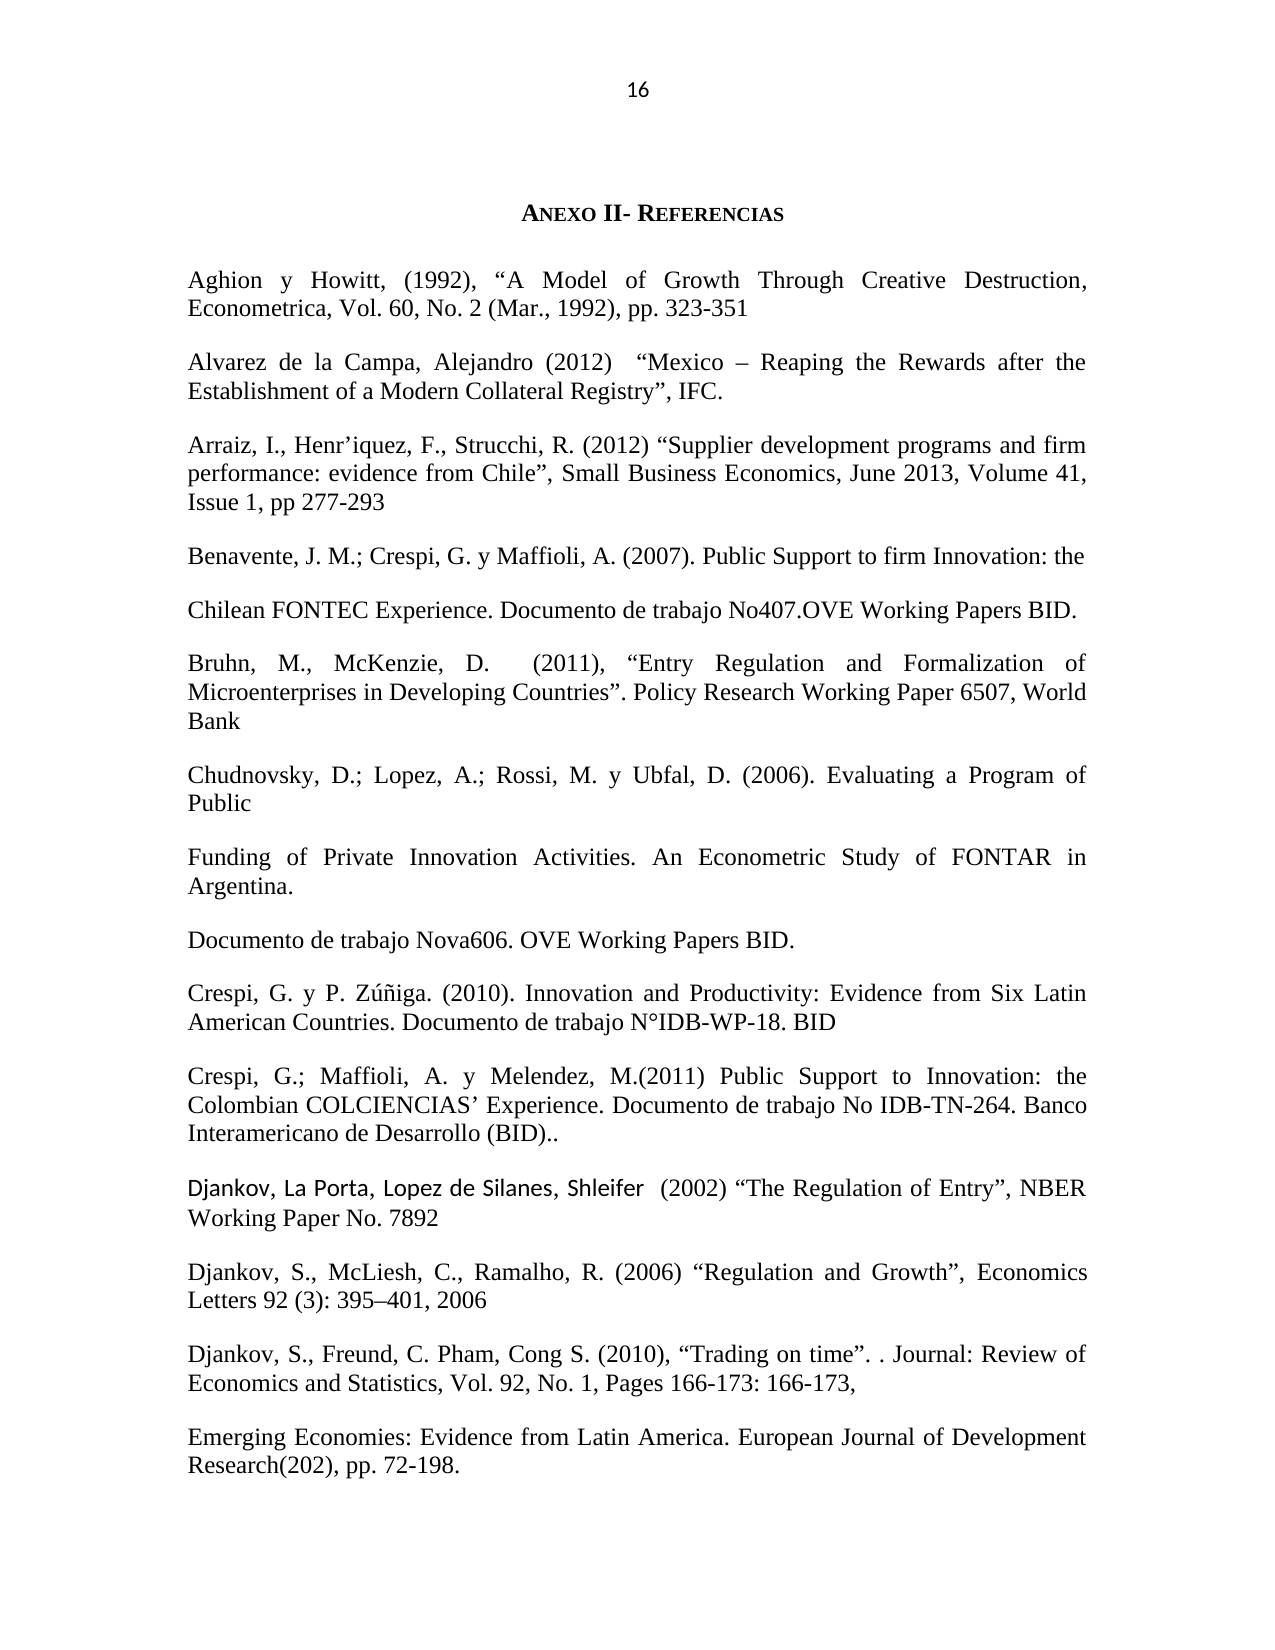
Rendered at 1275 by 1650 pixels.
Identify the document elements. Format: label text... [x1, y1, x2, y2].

list Anexo II- Referencias [217, 198, 1087, 227]
text Djankov, S., McLiesh, C., Ramalho, R. (2006) “Regulation and Growth”, Economics Letters 92 (3): 395–401, 2006 [187, 1257, 1087, 1314]
text Bruhn, M., McKenzie, D. (2011), “Entry Regulation and Formalization of Microenterprises in Developing Countries”. Policy Research Working Paper 6507, World Bank [187, 648, 1087, 735]
text Aghion y Howitt, (1992), “A Model of Growth Through Creative Destruction, Econometrica, Vol. 60, No. 2 (Mar., 1992), pp. 323-351 [187, 265, 1087, 322]
text Emerging Economies: Evidence from Latin America. European Journal of Development Research(202), pp. 72-198. [187, 1422, 1087, 1479]
text Alvarez de la Campa, Alejandro (2012) “Mexico – Reaping the Rewards after the Establishment of a Modern Collateral Registry”, IFC. [187, 347, 1087, 405]
text Arraiz, I., Henr’iquez, F., Strucchi, R. (2012) “Supplier development programs and firm performance: evidence from Chile”, Small Business Economics, June 2013, Volume 41, Issue 1, pp 277-293 [187, 430, 1087, 516]
text Crespi, G. y P. Zúñiga. (2010). Innovation and Productivity: Evidence from Six Latin American Countries. Documento de trabajo N°IDB-WP-18. BID [187, 978, 1087, 1036]
text Chilean FONTEC Experience. Documento de trabajo No407.OVE Working Papers BID. [187, 595, 1087, 623]
text Benavente, J. M.; Crespi, G. y Maffioli, A. (2007). Public Support to firm Innovation: the [187, 541, 1087, 570]
text Djankov, La Porta, Lopez de Silanes, Shleifer (2002) “The Regulation of Entry”, NBER Working Paper No. 7892 [187, 1172, 1087, 1232]
text Documento de trabajo Nova606. OVE Working Papers BID. [187, 925, 1087, 953]
text Chudnovsky, D.; Lopez, A.; Rossi, M. y Ubfal, D. (2006). Evaluating a Program of Public [187, 760, 1087, 817]
text Djankov, S., Freund, C. Pham, Cong S. (2010), “Trading on time”. . Journal: Review of Economics and Statistics, Vol. 92, No. 1, Pages 166-173: 166-173, [187, 1339, 1087, 1397]
text Crespi, G.; Maffioli, A. y Melendez, M.(2011) Public Support to Innovation: the Colombian COLCIENCIAS’ Experience. Documento de trabajo No IDB-TN-264. Banco Interamericano de Desarrollo (BID).. [187, 1061, 1087, 1147]
text Funding of Private Innovation Activities. An Econometric Study of FONTAR in Argentina. [187, 842, 1087, 900]
